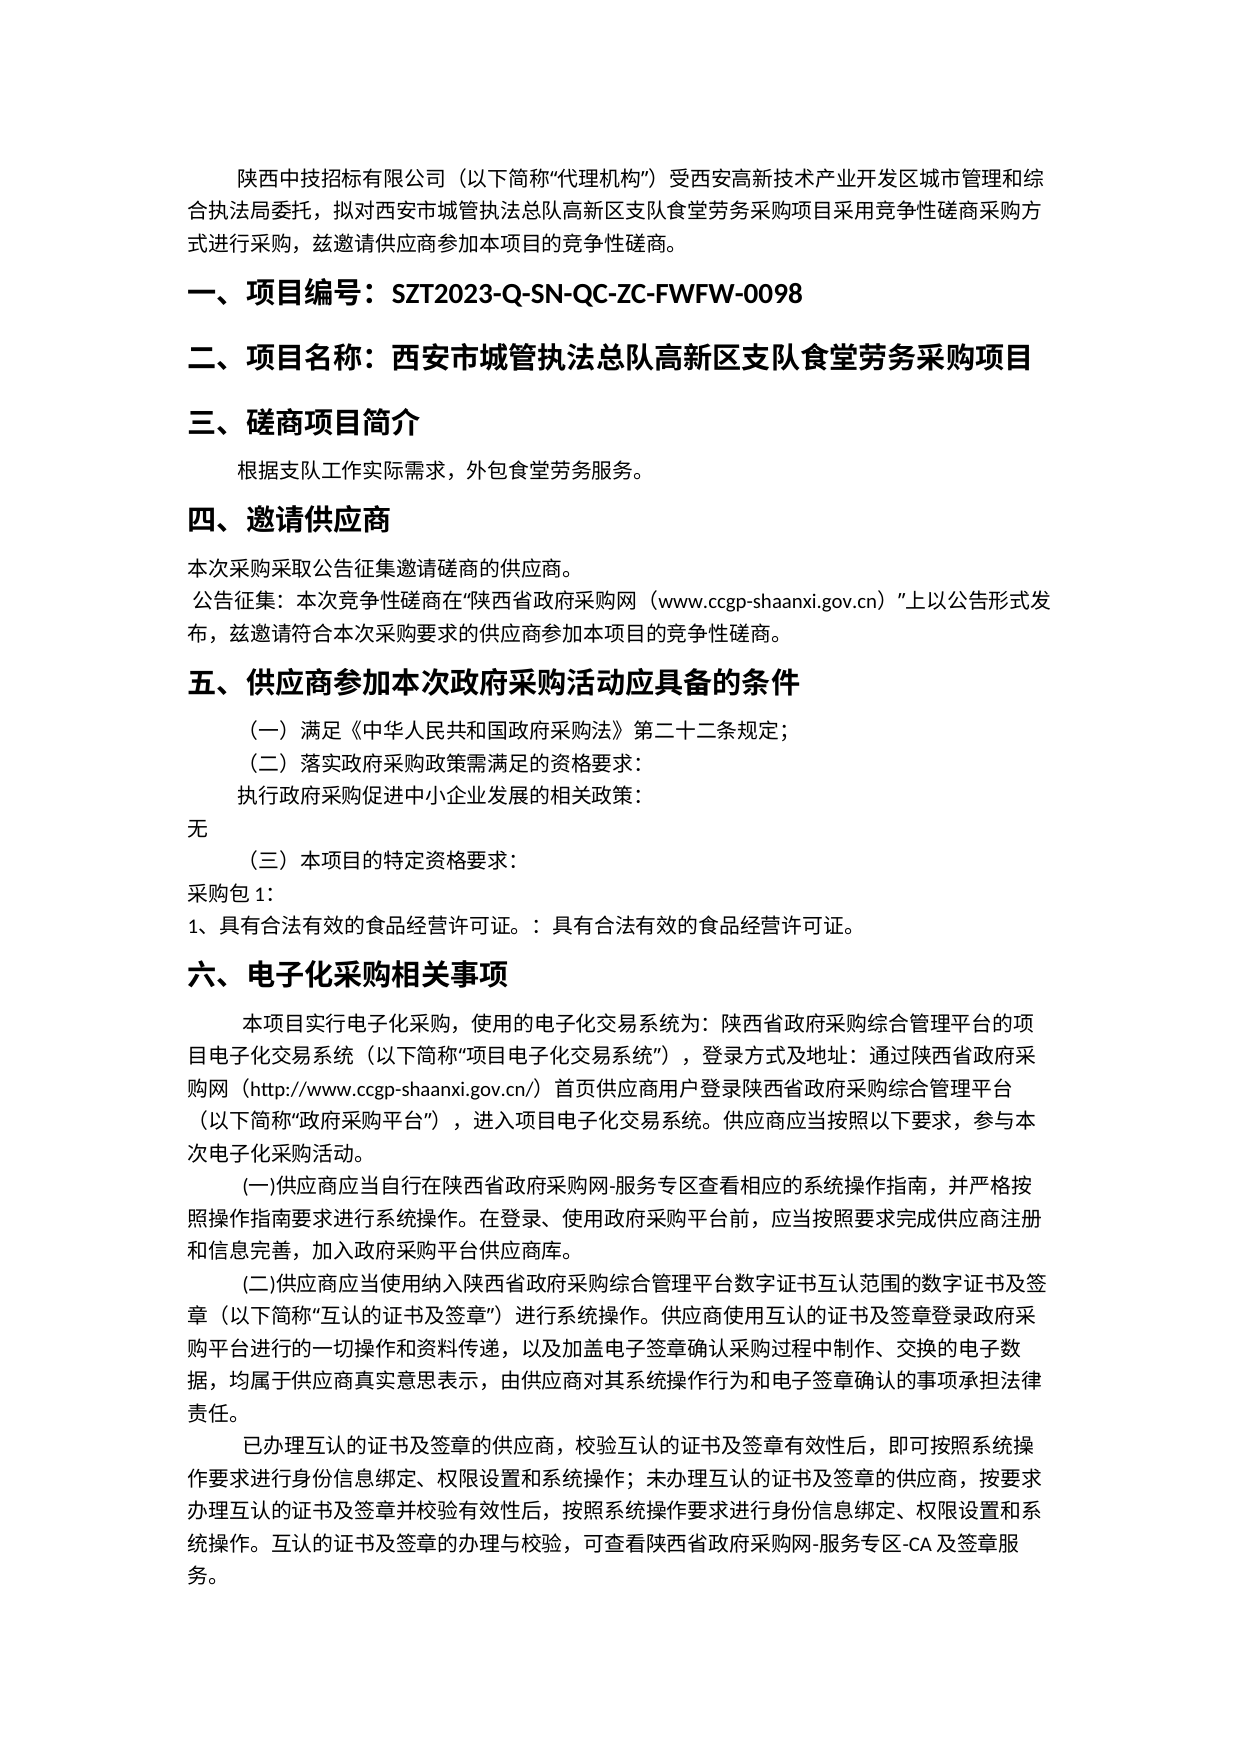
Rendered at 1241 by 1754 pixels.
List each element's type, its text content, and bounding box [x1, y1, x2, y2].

text 三、磋商项目简介 [187, 389, 1053, 454]
text 本次采购采取公告征集邀请磋商的供应商。 [187, 552, 1053, 584]
text 无 [187, 812, 1053, 844]
text 已办理互认的证书及签章的供应商，校验互认的证书及签章有效性后，即可按照系统操作要求进行身份信息绑定、权限设置和系统操作；未办理互认的证书及签章的供应商，按要求办理互认的证书及签章并校验有效性后，按照系统操作要求进行身份信息绑定、权限设置和系统操作。互认的证书及签章的办理与校验，可查看陕西省政府采购网-服务专区-CA及签章服务。 [187, 1429, 1053, 1592]
text 一、项目编号：SZT2023-Q-SN-QC-ZC-FWFW-0098 [187, 259, 1053, 324]
text 二、项目名称：西安市城管执法总队高新区支队食堂劳务采购项目 [187, 324, 1053, 389]
text (二)供应商应当使用纳入陕西省政府采购综合管理平台数字证书互认范围的数字证书及签章（以下简称“互认的证书及签章”）进行系统操作。供应商使用互认的证书及签章登录政府采购平台进行的一切操作和资料传递，以及加盖电子签章确认采购过程中制作、交换的电子数据，均属于供应商真实意思表示，由供应商对其系统操作行为和电子签章确认的事项承担法律责任。 [187, 1267, 1053, 1429]
text 六、电子化采购相关事项 [187, 942, 1053, 1007]
text （三）本项目的特定资格要求： [187, 844, 1053, 877]
text 陕西中技招标有限公司（以下简称“代理机构”）受西安高新技术产业开发区城市管理和综合执法局委托，拟对西安市城管执法总队高新区支队食堂劳务采购项目采用竞争性磋商采购方式进行采购，兹邀请供应商参加本项目的竞争性磋商。 [187, 162, 1053, 259]
text 1、具有合法有效的食品经营许可证。：具有合法有效的食品经营许可证。 [187, 909, 1053, 942]
text (一)供应商应当自行在陕西省政府采购网-服务专区查看相应的系统操作指南，并严格按照操作指南要求进行系统操作。在登录、使用政府采购平台前，应当按照要求完成供应商注册和信息完善，加入政府采购平台供应商库。 [187, 1169, 1053, 1267]
text 本项目实行电子化采购，使用的电子化交易系统为：陕西省政府采购综合管理平台的项目电子化交易系统（以下简称“项目电子化交易系统”），登录方式及地址：通过陕西省政府采购网（http://www.ccgp-shaanxi.gov.cn/）首页供应商用户登录陕西省政府采购综合管理平台（以下简称“政府采购平台”），进入项目电子化交易系统。供应商应当按照以下要求，参与本次电子化采购活动。 [187, 1007, 1053, 1169]
text 四、邀请供应商 [187, 487, 1053, 552]
text 五、供应商参加本次政府采购活动应具备的条件 [187, 649, 1053, 714]
text 采购包1： [187, 877, 1053, 909]
text 执行政府采购促进中小企业发展的相关政策： [187, 779, 1053, 812]
text 根据支队工作实际需求，外包食堂劳务服务。 [187, 454, 1053, 487]
text （一）满足《中华人民共和国政府采购法》第二十二条规定； [187, 714, 1053, 747]
text 公告征集：本次竞争性磋商在“陕西省政府采购网（www.ccgp-shaanxi.gov.cn）”上以公告形式发布，兹邀请符合本次采购要求的供应商参加本项目的竞争性磋商。 [187, 584, 1053, 649]
text （二）落实政府采购政策需满足的资格要求： [187, 747, 1053, 779]
